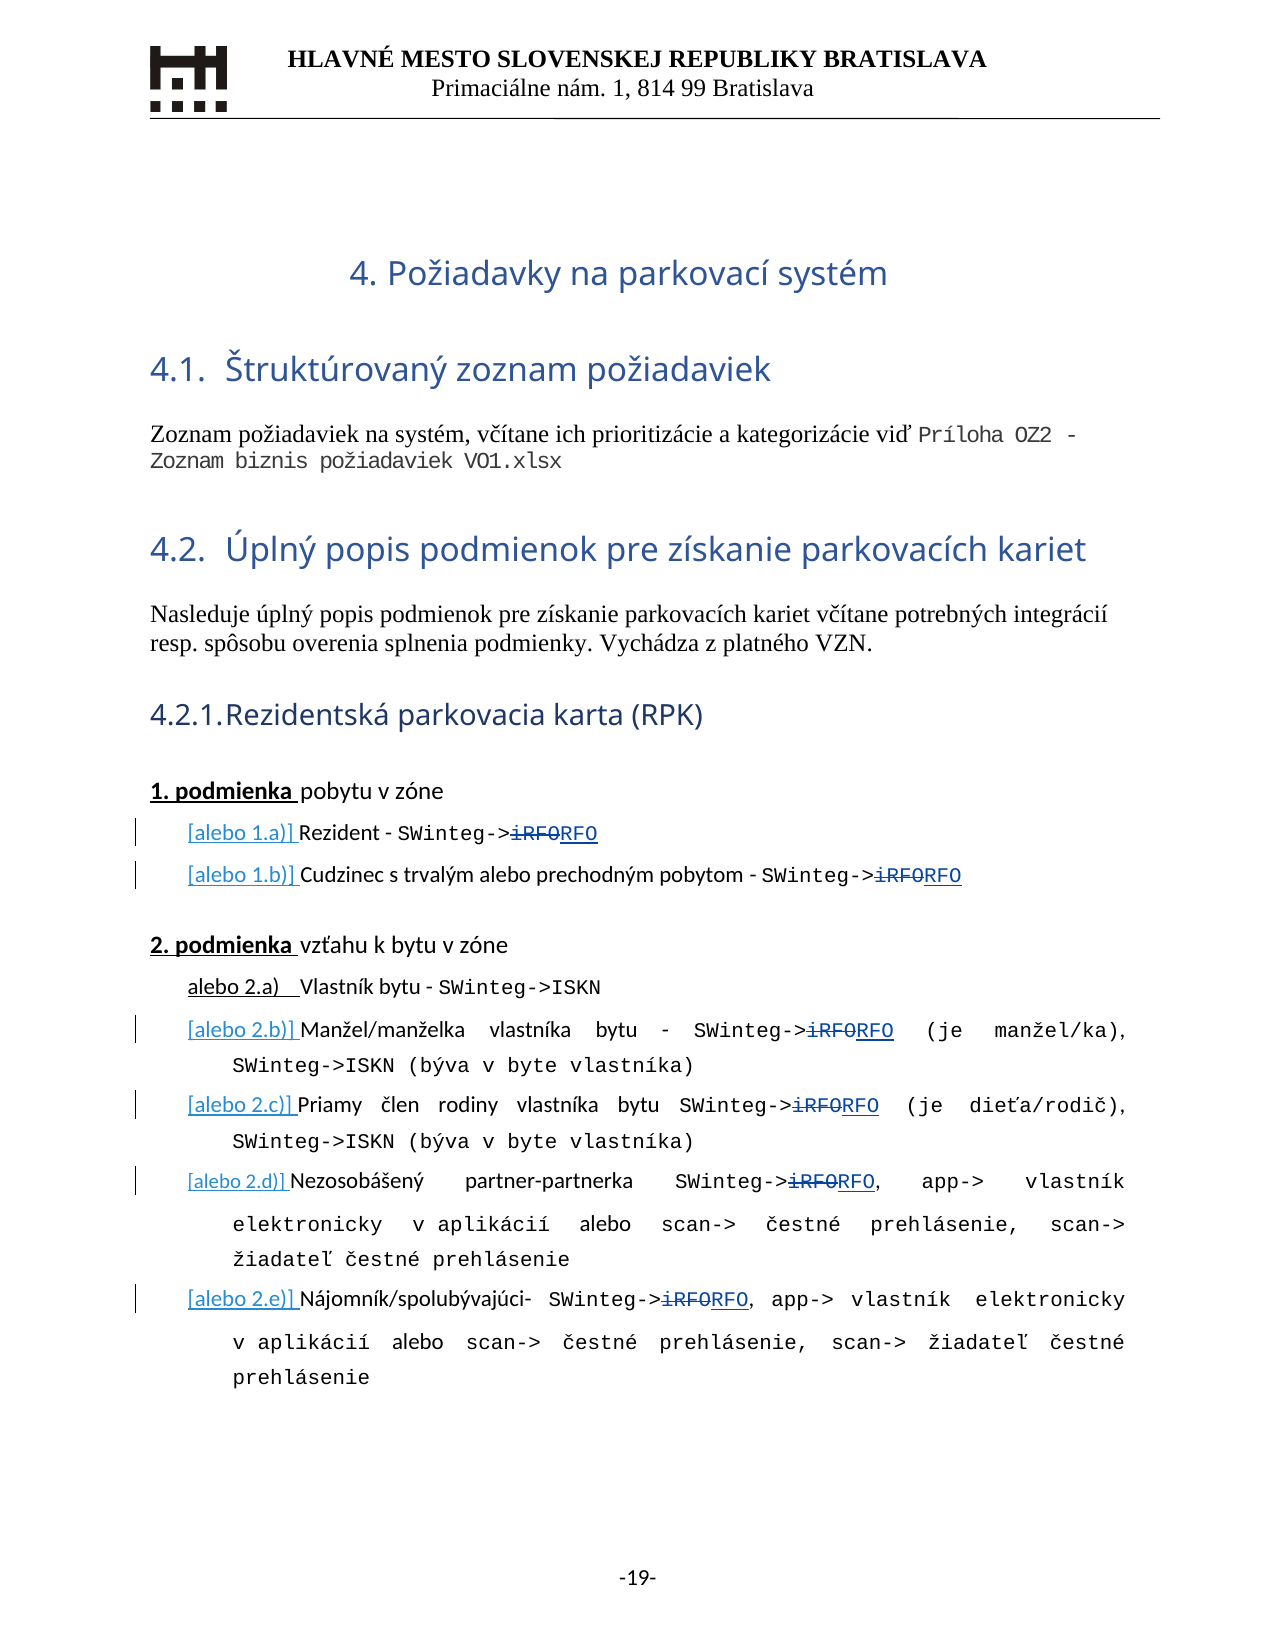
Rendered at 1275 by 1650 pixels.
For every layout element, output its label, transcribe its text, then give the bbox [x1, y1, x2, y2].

list pobytu v zóne [150, 775, 1125, 805]
text Zoznam požiadaviek na systém, včítane ich prioritizácie a kategorizácie viď Príloha OZ2 - Zoznam biznis požiadaviek VO1.xlsx [150, 419, 1125, 476]
subtitle Úplný popis podmienok pre získanie parkovacích kariet [150, 526, 1125, 571]
list Nezosobášený partner-partnerka SWinteg->, app-> vlastník elektronicky v aplikácií alebo scan-> čestné prehlásenie, scan-> žiadateľ čestné prehlásenie [187, 1166, 1125, 1273]
subtitle Štruktúrovaný zoznam požiadaviek [150, 345, 1125, 391]
list Manžel/manželka vlastníka bytu - SWinteg-> (je manžel/ka), SWinteg->ISKN (býva v byte vlastníka) [187, 1015, 1125, 1079]
text Nasleduje úplný popis podmienok pre získanie parkovacích kariet včítane potrebných integrácií resp. spôsobu overenia splnenia podmienky. Vychádza z platného VZN. [150, 599, 1125, 657]
list vzťahu k bytu v zóne [150, 929, 1125, 959]
list Rezident - SWinteg-> [187, 818, 1125, 846]
list Vlastník bytu - SWinteg->ISKN [187, 972, 1125, 1000]
subtitle Rezidentská parkovacia karta (RPK) [150, 694, 1125, 734]
list Cudzinec s trvalým alebo prechodným pobytom - SWinteg-> [187, 861, 1125, 889]
picture [150, 46, 227, 112]
subtitle Požiadavky na parkovací systém [112, 250, 1125, 295]
list Nájomník/spolubývajúci- SWinteg->, app-> vlastník elektronicky v aplikácií alebo scan-> čestné prehlásenie, scan-> žiadateľ čestné prehlásenie [187, 1284, 1125, 1391]
list Priamy člen rodiny vlastníka bytu SWinteg-> (je dieťa/rodič), SWinteg->ISKN (býva v byte vlastníka) [187, 1090, 1125, 1154]
